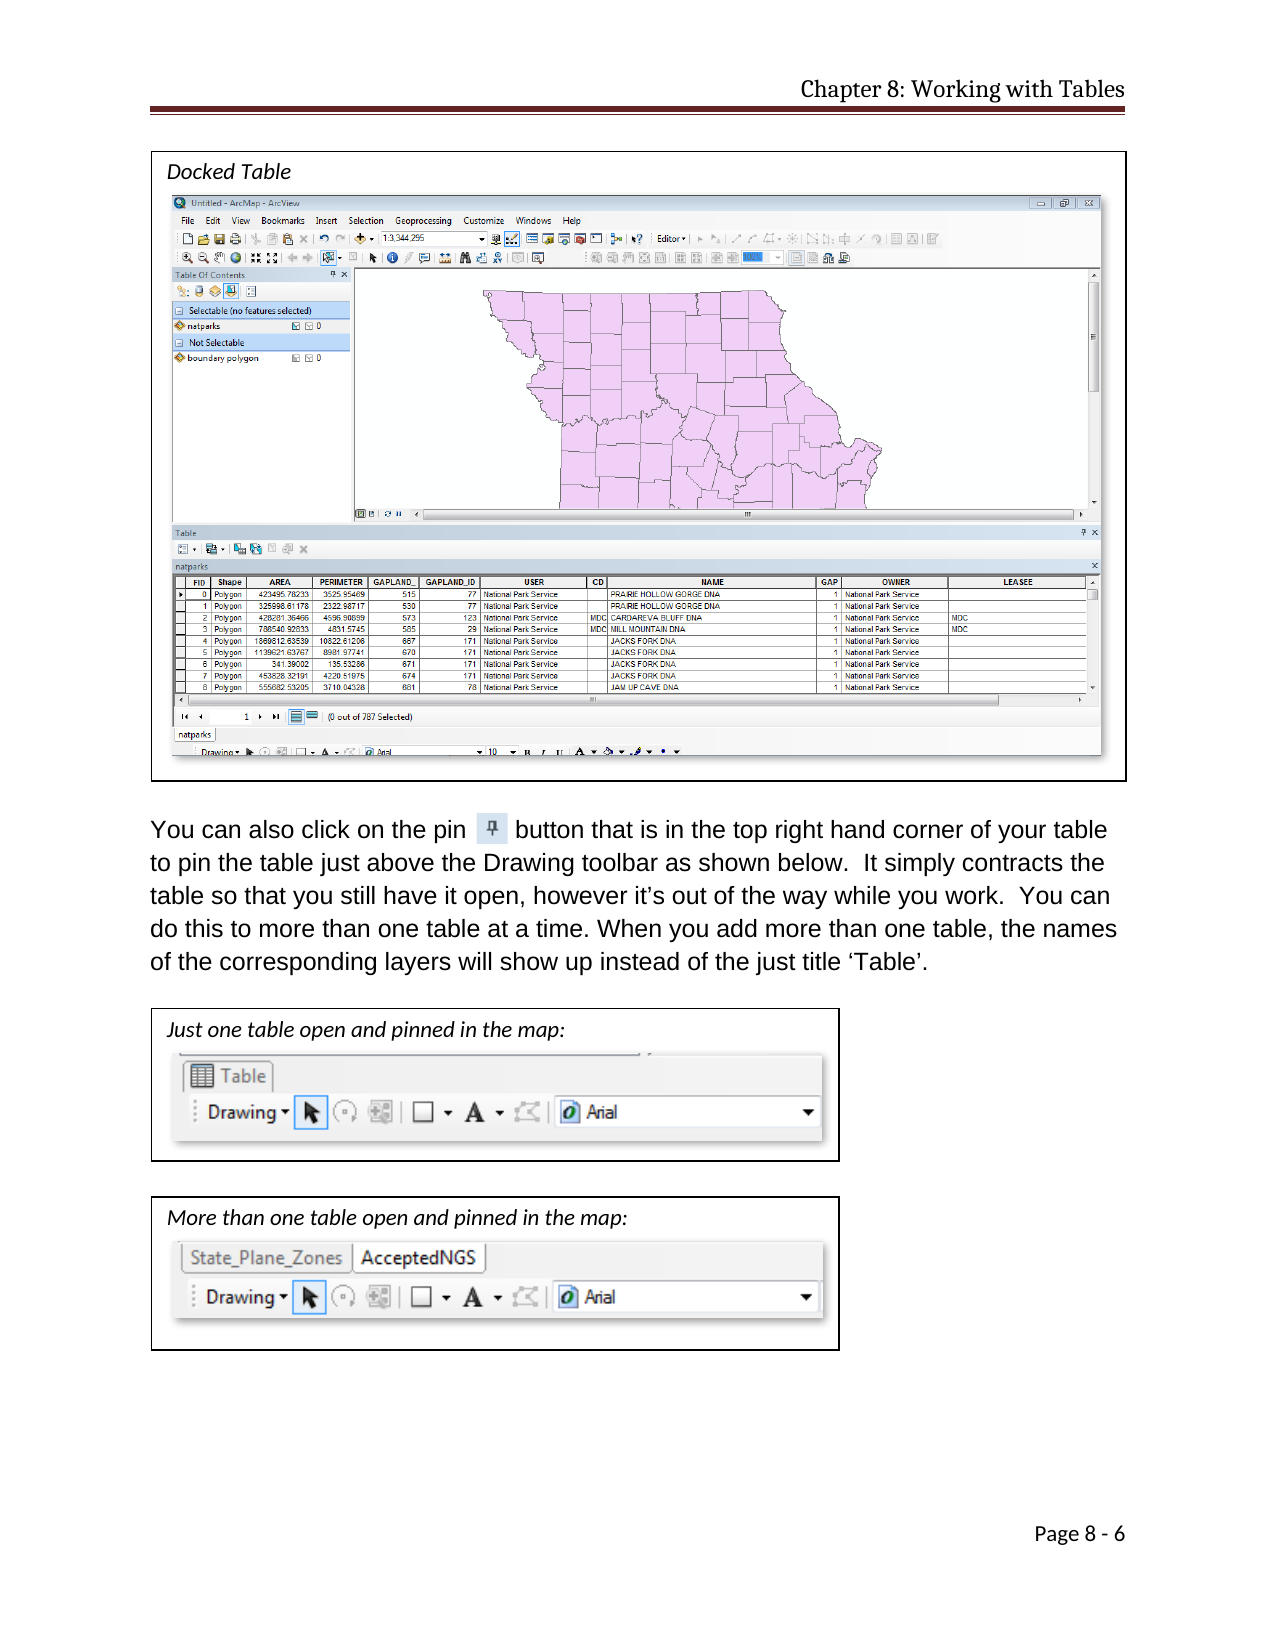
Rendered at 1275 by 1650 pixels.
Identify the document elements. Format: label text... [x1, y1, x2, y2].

picture [172, 195, 1101, 756]
picture [172, 1241, 823, 1318]
text You can also click on the pin button that is in the top right hand corner of your table to pin the table just above the Drawing toolbar as shown below. It simply contracts the table so that you still have it open, however it’s out of the way while you work. You can do this to more than one table at a time. When you add more than one table, the names of the corresponding layers will show up instead of the just title ‘Table’. [150, 814, 1125, 975]
picture [476, 813, 508, 844]
picture [172, 1053, 822, 1141]
